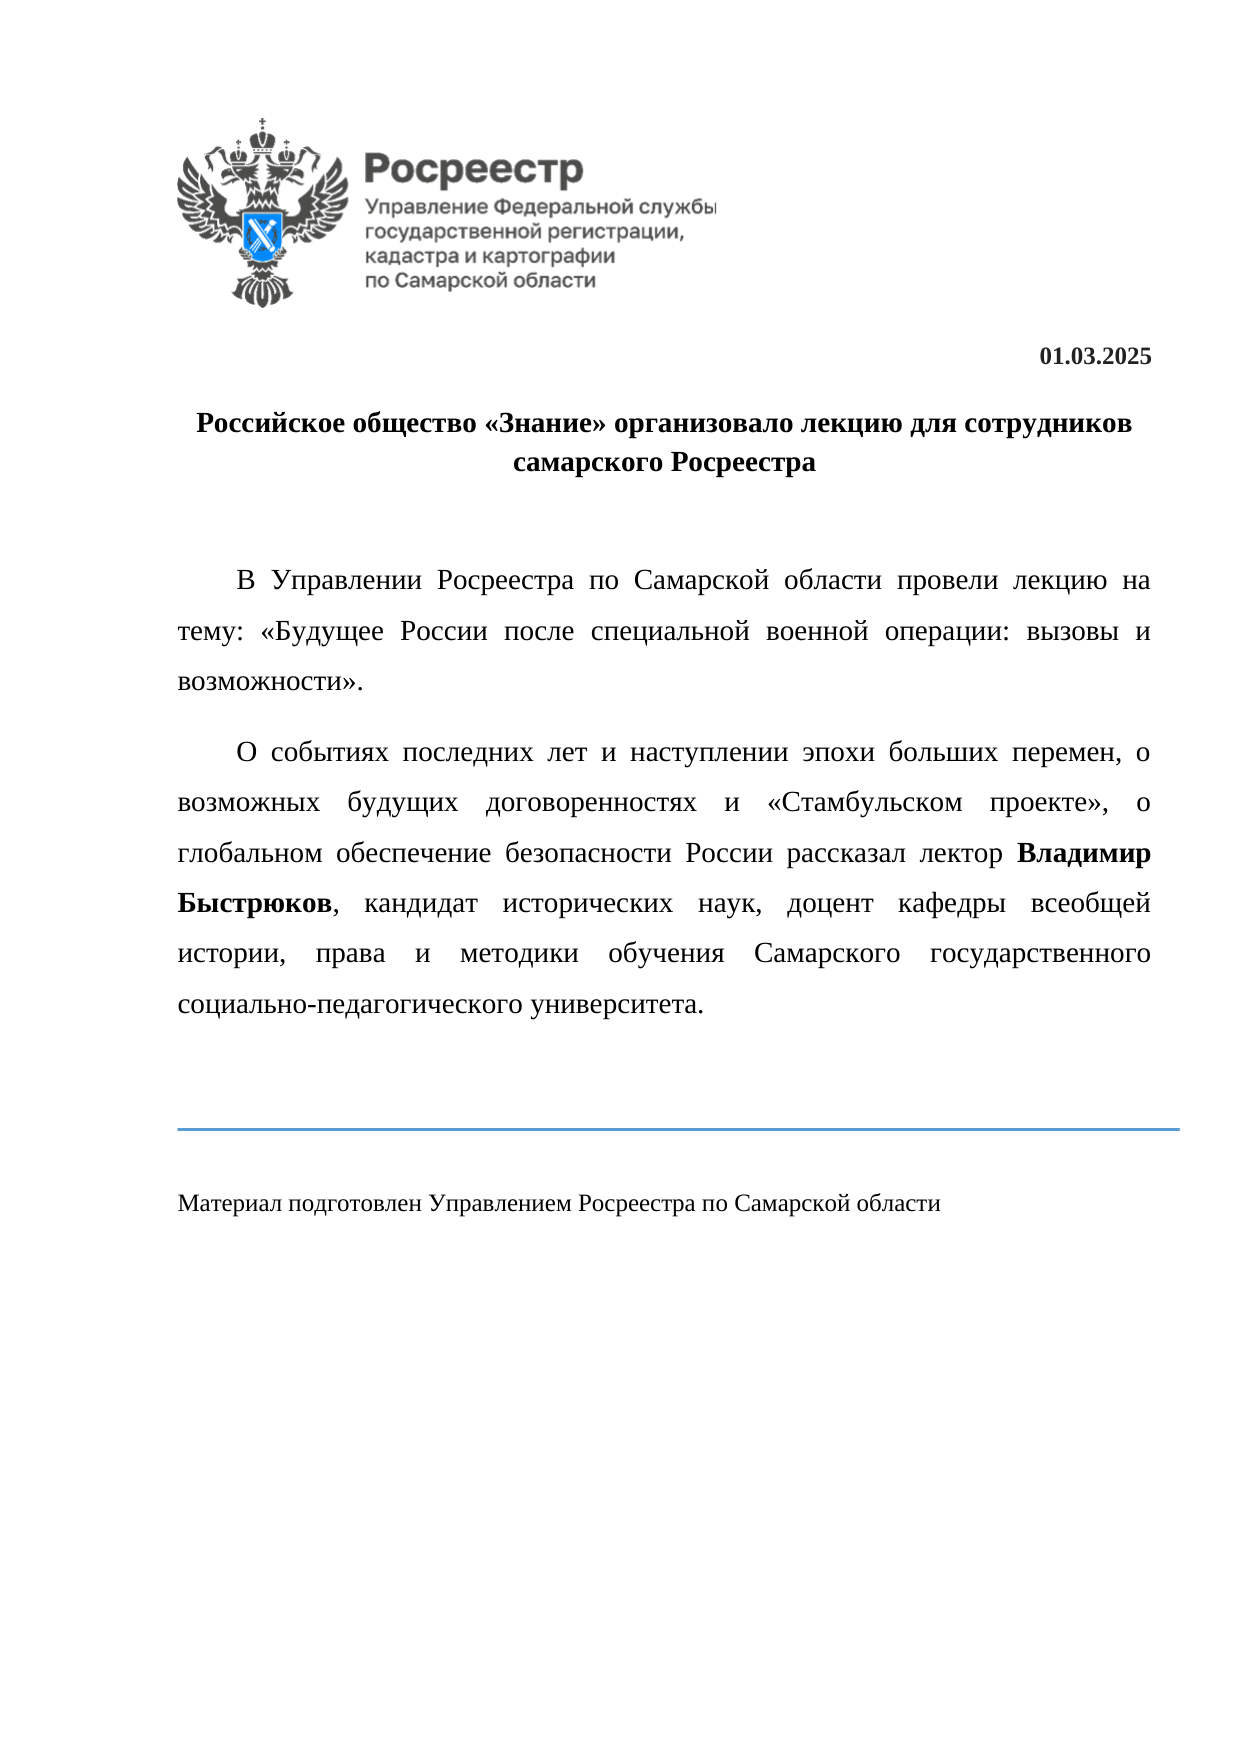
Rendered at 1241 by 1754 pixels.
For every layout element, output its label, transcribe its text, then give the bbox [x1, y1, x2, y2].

text Российское общество «Знание» организовало лекцию для сотрудников самарского Росреестра [177, 405, 1152, 477]
picture [177, 118, 717, 308]
text Материал подготовлен Управлением Росреестра по Самарской области [177, 1188, 1152, 1217]
text О событиях последних лет и наступлении эпохи больших перемен, о возможных будущих договоренностях и «Стамбульском проекте», о глобальном обеспечение безопасности России рассказал лектор Владимир Быстрюков, кандидат исторических наук, доцент кафедры всеобщей истории, права и методики обучения Самарского государственного социально-педагогического университета. [177, 734, 1152, 1019]
text 01.03.2025 [177, 341, 1152, 370]
text В Управлении Росреестра по Самарской области провели лекцию на тему: «Будущее России после специальной военной операции: вызовы и возможности». [177, 562, 1152, 697]
